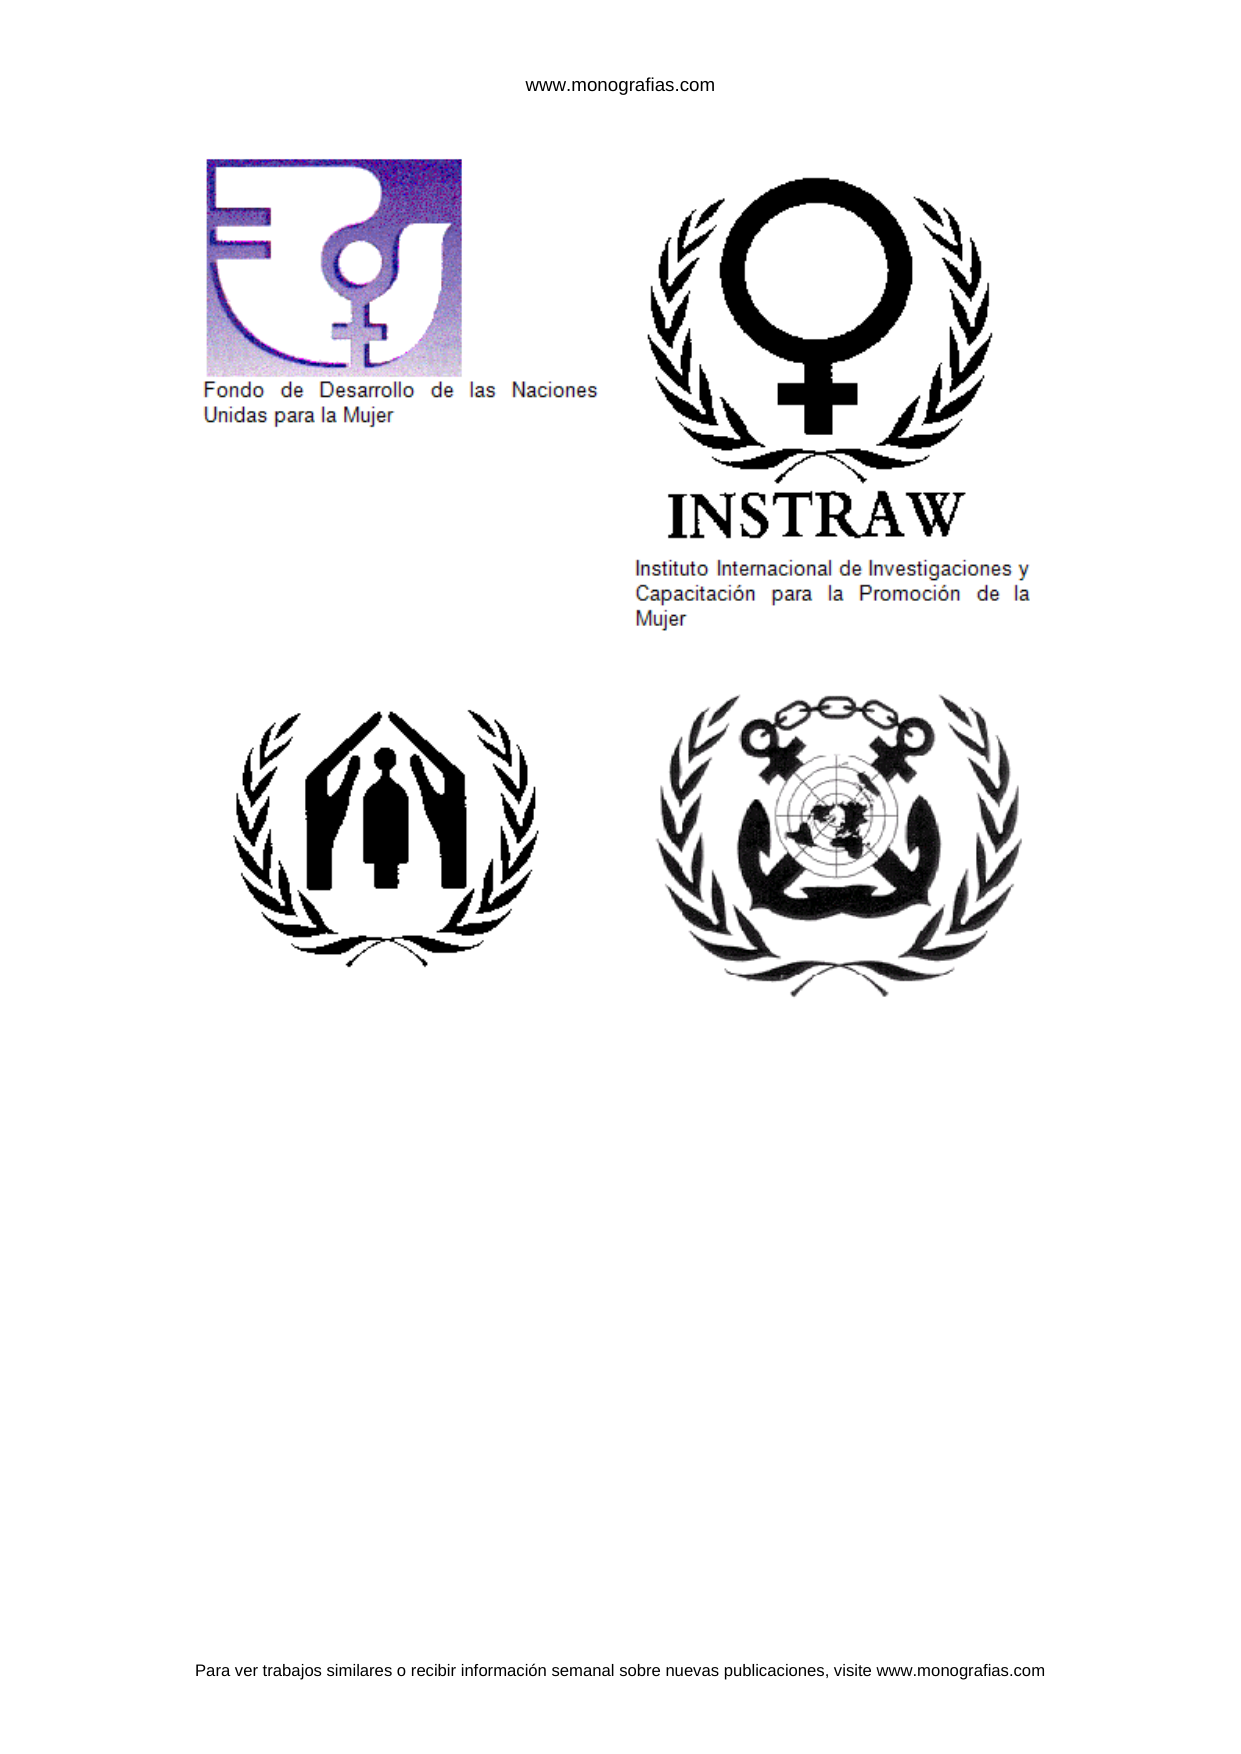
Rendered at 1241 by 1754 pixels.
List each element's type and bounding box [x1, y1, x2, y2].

picture [182, 147, 1058, 1011]
